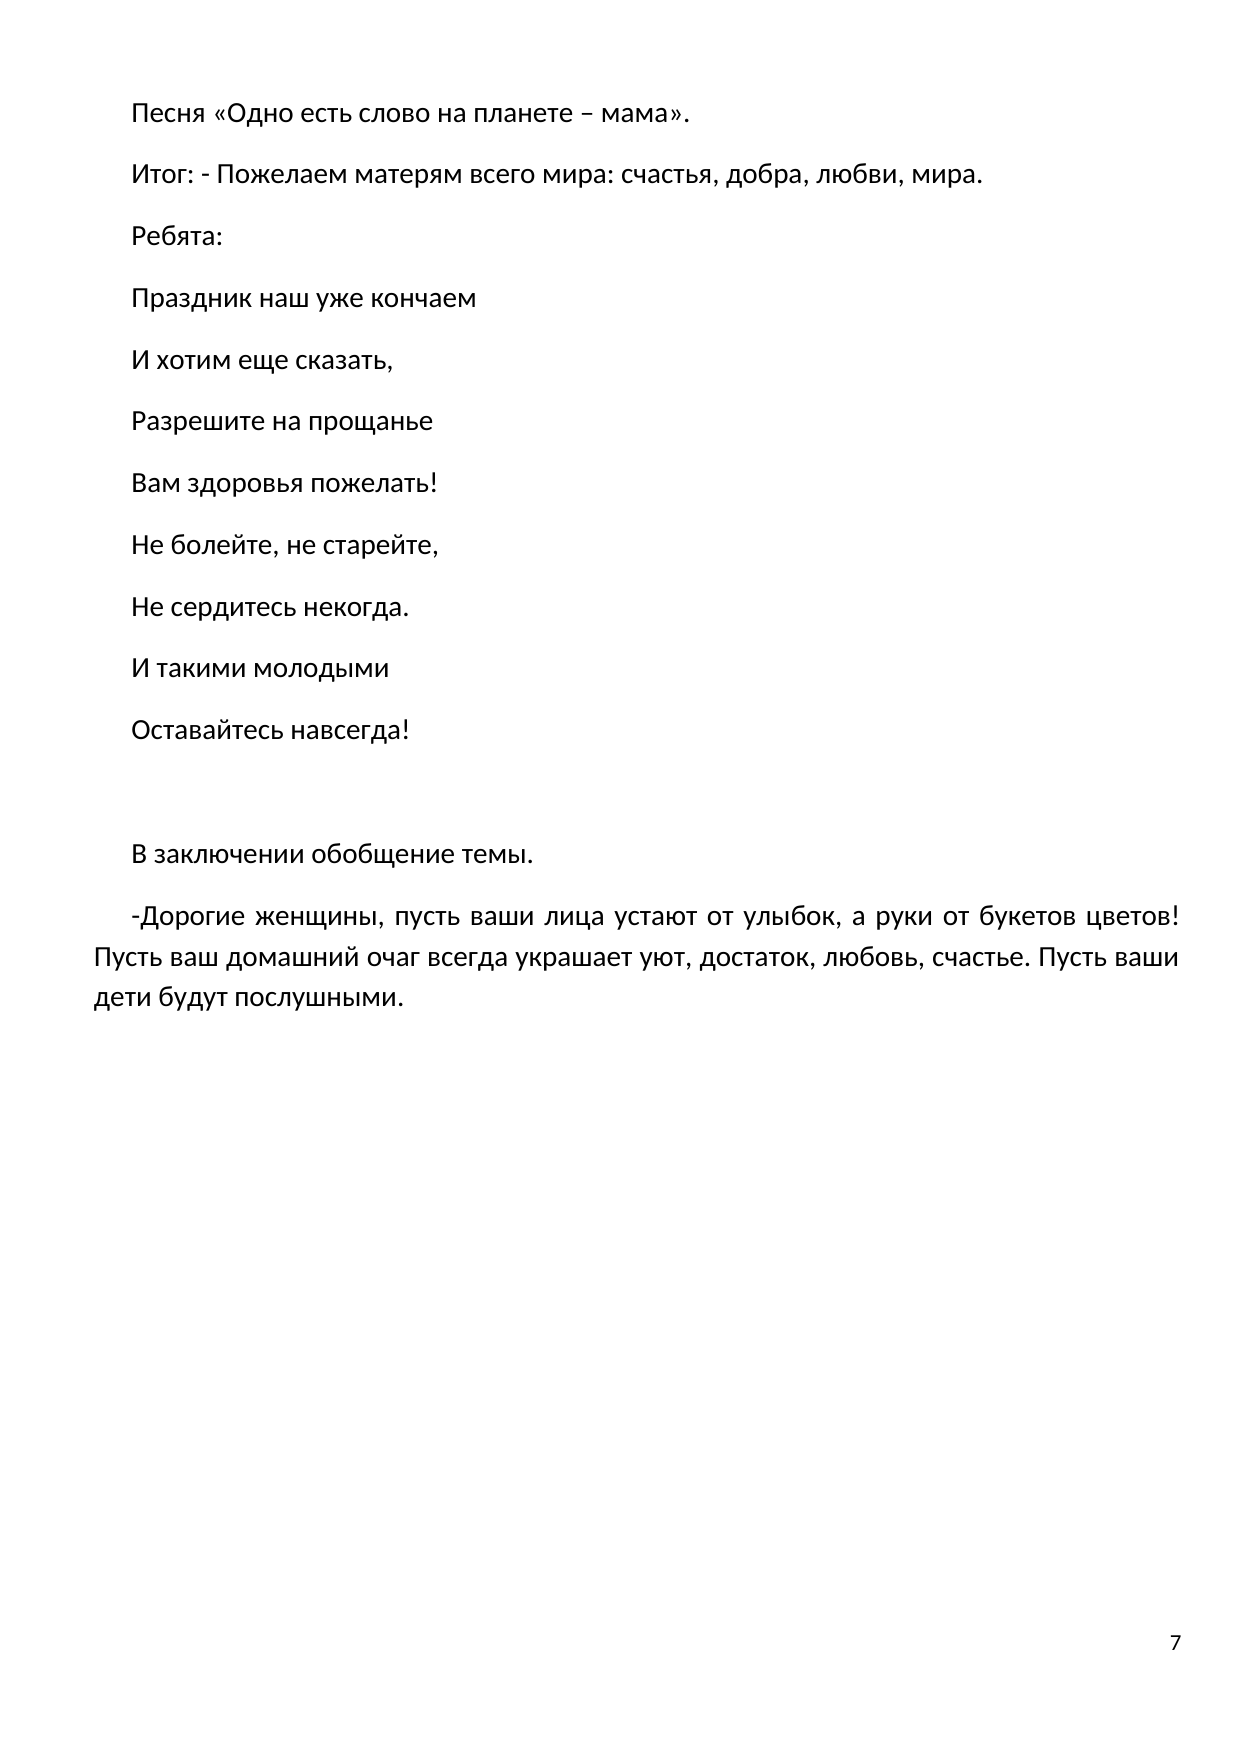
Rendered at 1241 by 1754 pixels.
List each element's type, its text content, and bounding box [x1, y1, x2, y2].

text Не сердитесь некогда. [94, 588, 1181, 623]
text И такими молодыми [94, 649, 1181, 685]
text Итог: - Пожелаем матерям всего мира: счастья, добра, любви, мира. [94, 155, 1181, 191]
text Вам здоровья пожелать! [94, 464, 1181, 500]
text Ребята: [94, 217, 1181, 253]
text Праздник наш уже кончаем [94, 279, 1181, 314]
text Не болейте, не старейте, [94, 526, 1181, 562]
text Оставайтесь навсегда! [94, 711, 1181, 747]
text Песня «Одно есть слово на планете – мама». [94, 94, 1181, 129]
text В заключении обобщение темы. [94, 835, 1181, 871]
text Разрешите на прощанье [94, 402, 1181, 438]
text И хотим еще сказать, [94, 341, 1181, 376]
text -Дорогие женщины, пусть ваши лица устают от улыбок, а руки от букетов цветов! Пусть ваш домашний очаг всегда украшает уют, достаток, любовь, счастье. Пусть ваши дети будут послушными. [94, 897, 1181, 1014]
